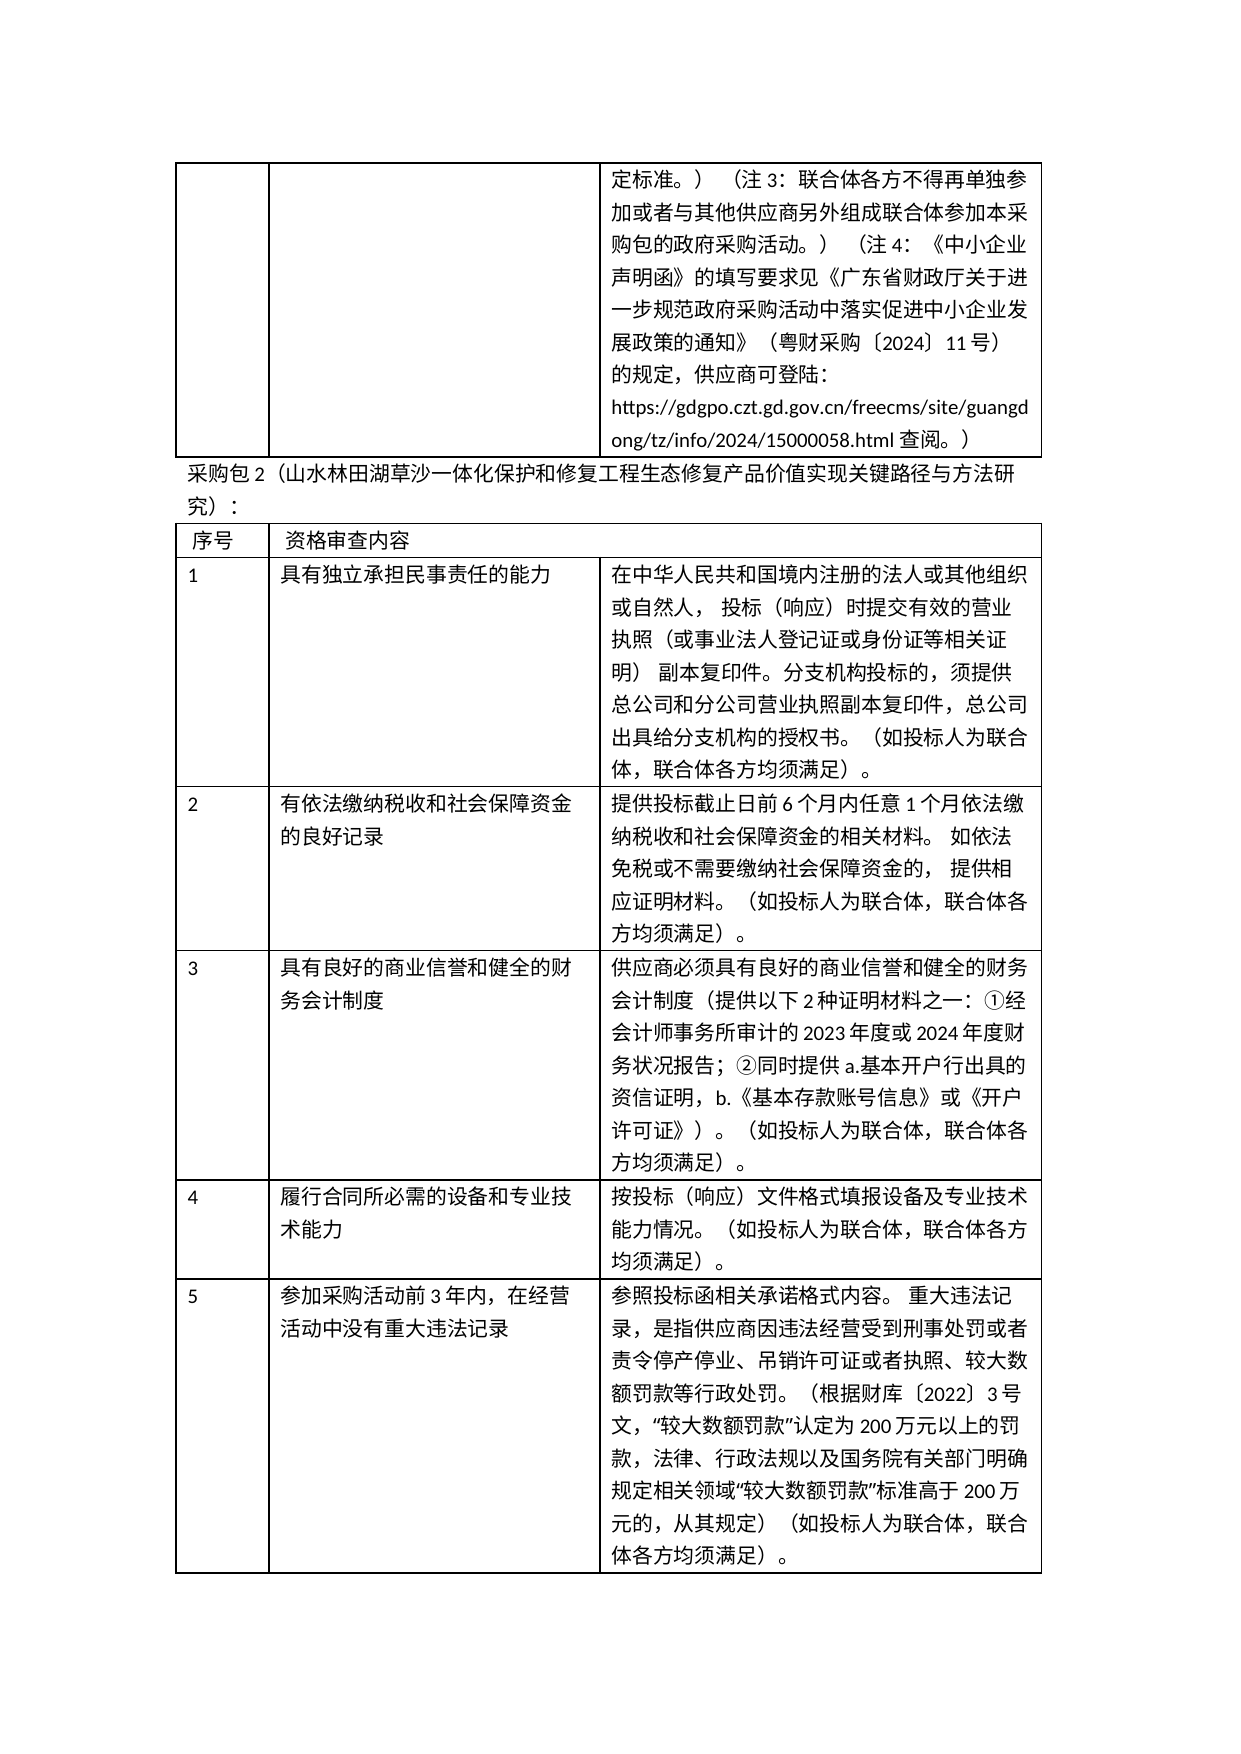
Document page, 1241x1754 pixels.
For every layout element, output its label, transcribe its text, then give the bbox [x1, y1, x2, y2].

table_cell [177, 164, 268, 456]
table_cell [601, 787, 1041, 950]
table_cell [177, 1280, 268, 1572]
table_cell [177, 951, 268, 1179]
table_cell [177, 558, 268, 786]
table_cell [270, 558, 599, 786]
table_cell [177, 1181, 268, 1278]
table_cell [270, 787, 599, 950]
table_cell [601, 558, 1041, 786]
text 采购包2（山水林田湖草沙一体化保护和修复工程生态修复产品价值实现关键路径与方法研究）： [187, 458, 1053, 523]
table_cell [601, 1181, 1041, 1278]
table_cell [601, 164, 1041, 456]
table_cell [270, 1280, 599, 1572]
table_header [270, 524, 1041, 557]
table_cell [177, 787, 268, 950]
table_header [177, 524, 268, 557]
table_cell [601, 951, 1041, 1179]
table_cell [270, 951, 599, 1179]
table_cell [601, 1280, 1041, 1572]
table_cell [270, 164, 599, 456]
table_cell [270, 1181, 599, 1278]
